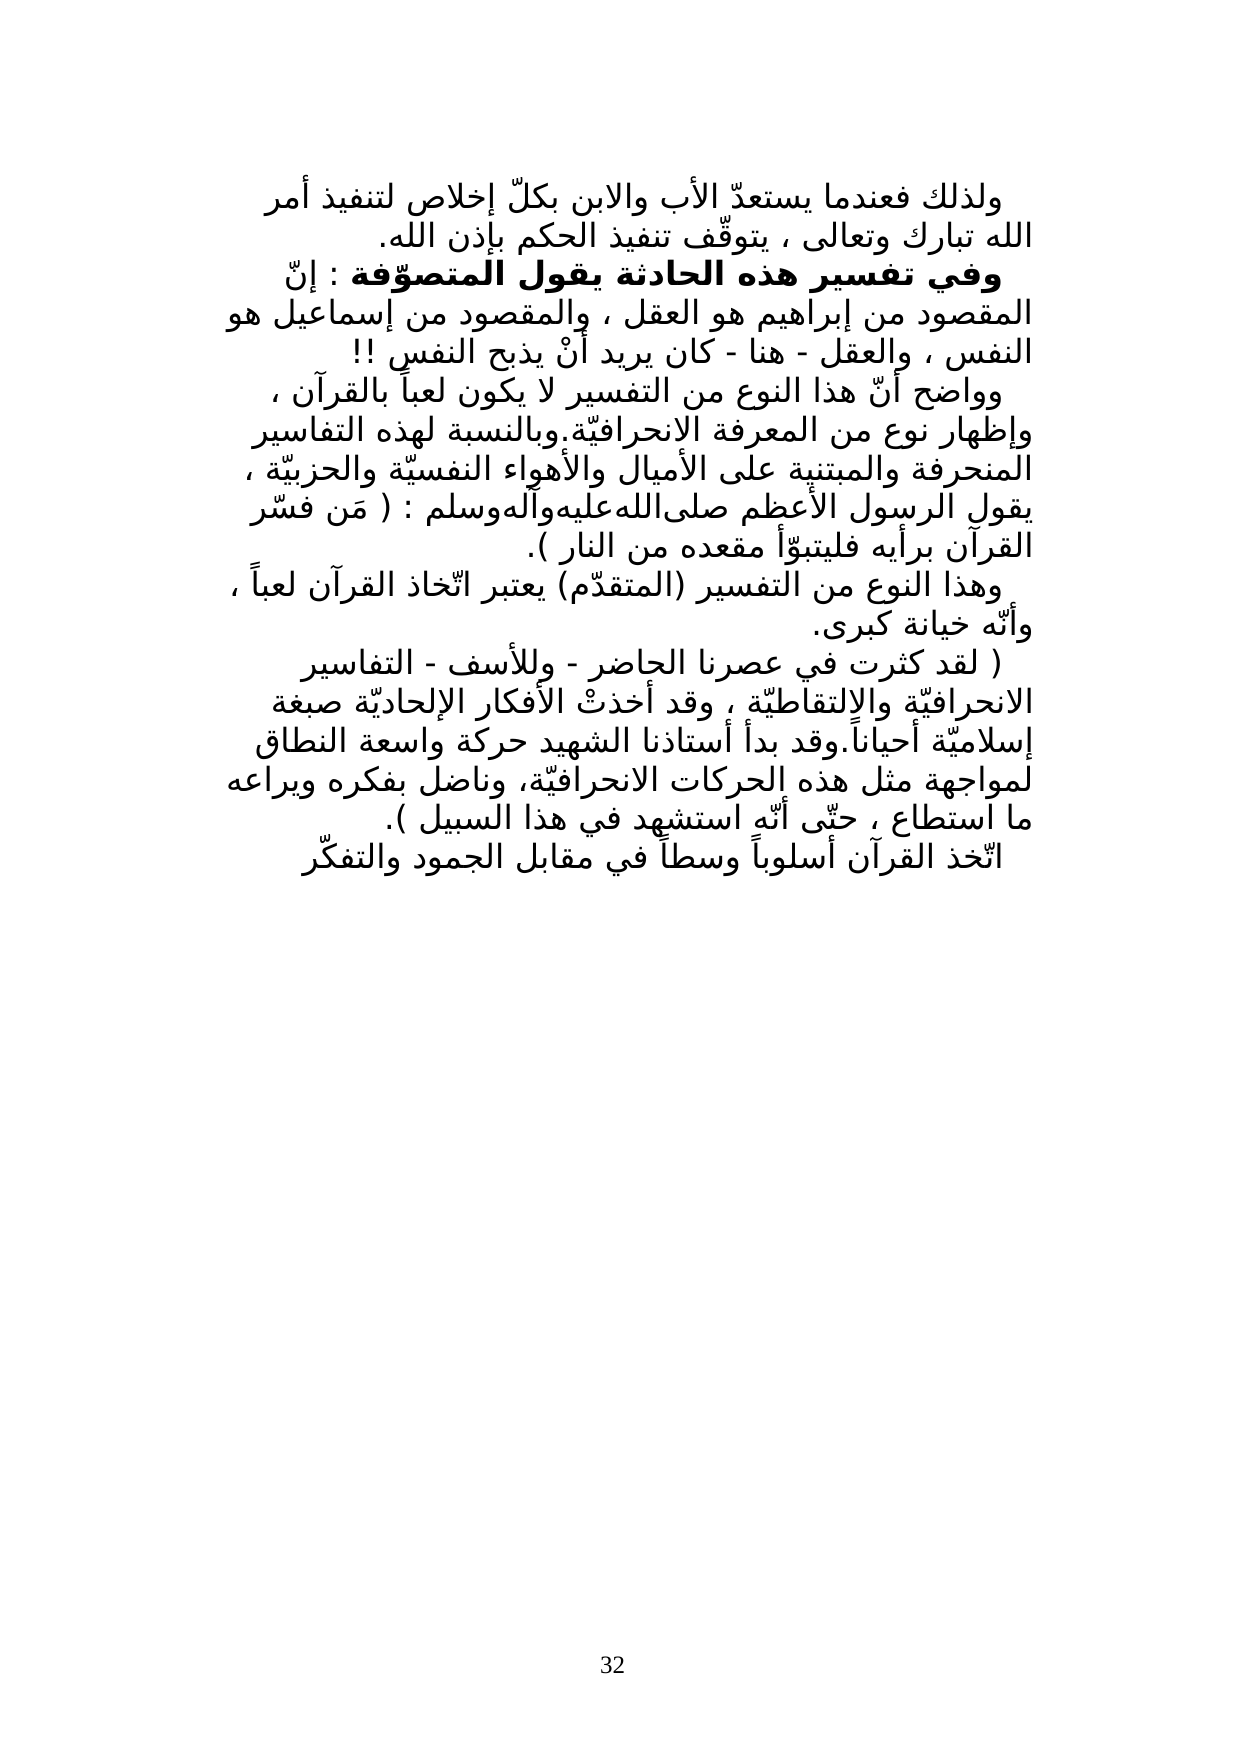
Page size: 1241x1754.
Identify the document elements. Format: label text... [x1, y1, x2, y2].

text وهذا النوع من التفسير (المتقدّم) يعتبر اتّخاذ القرآن لعباً ، وأنّه خيانة كبرى. [222, 566, 1033, 643]
text ( لقد كثرت في عصرنا الحاضر - وللأسف - التفاسير الانحرافيّة والالتقاطيّة ، وقد أخذتْ الأفكار الإلحاديّة صبغة إسلاميّة أحياناً.وقد بدأ أستاذنا الشهيد حركة واسعة النطاق لمواجهة مثل هذه الحركات الانحرافيّة، وناضل بفكره ويراعه ما استطاع ، حتّى أنّه استشهد في هذا السبيل ). [222, 643, 1033, 838]
text ولذلك فعندما يستعدّ الأب والابن بكلّ إخلاص لتنفيذ أمر الله تبارك وتعالى ، يتوقّف تنفيذ الحكم بإذن الله. [222, 177, 1033, 255]
text اتّخذ القرآن أسلوباً وسطاً في مقابل الجمود والتفكّر [222, 838, 1033, 877]
text وفي تفسير هذه الحادثة يقول المتصوّفة : إنّ المقصود من إبراهيم هو العقل ، والمقصود من إسماعيل هو النفس ، والعقل - هنا - كان يريد أنْ يذبح النفس !! [222, 255, 1033, 371]
text وواضح أنّ هذا النوع من التفسير لا يكون لعباً بالقرآن ، وإظهار نوع من المعرفة الانحرافيّة.وبالنسبة لهذه التفاسير المنحرفة والمبتنية على الأميال والأهواء النفسيّة والحزبيّة ، يقول الرسول الأعظم صلى‌الله‌عليه‌وآله‌وسلم : ( مَن فسّر القرآن برأيه فليتبوّأ مقعده من النار ). [222, 371, 1033, 566]
